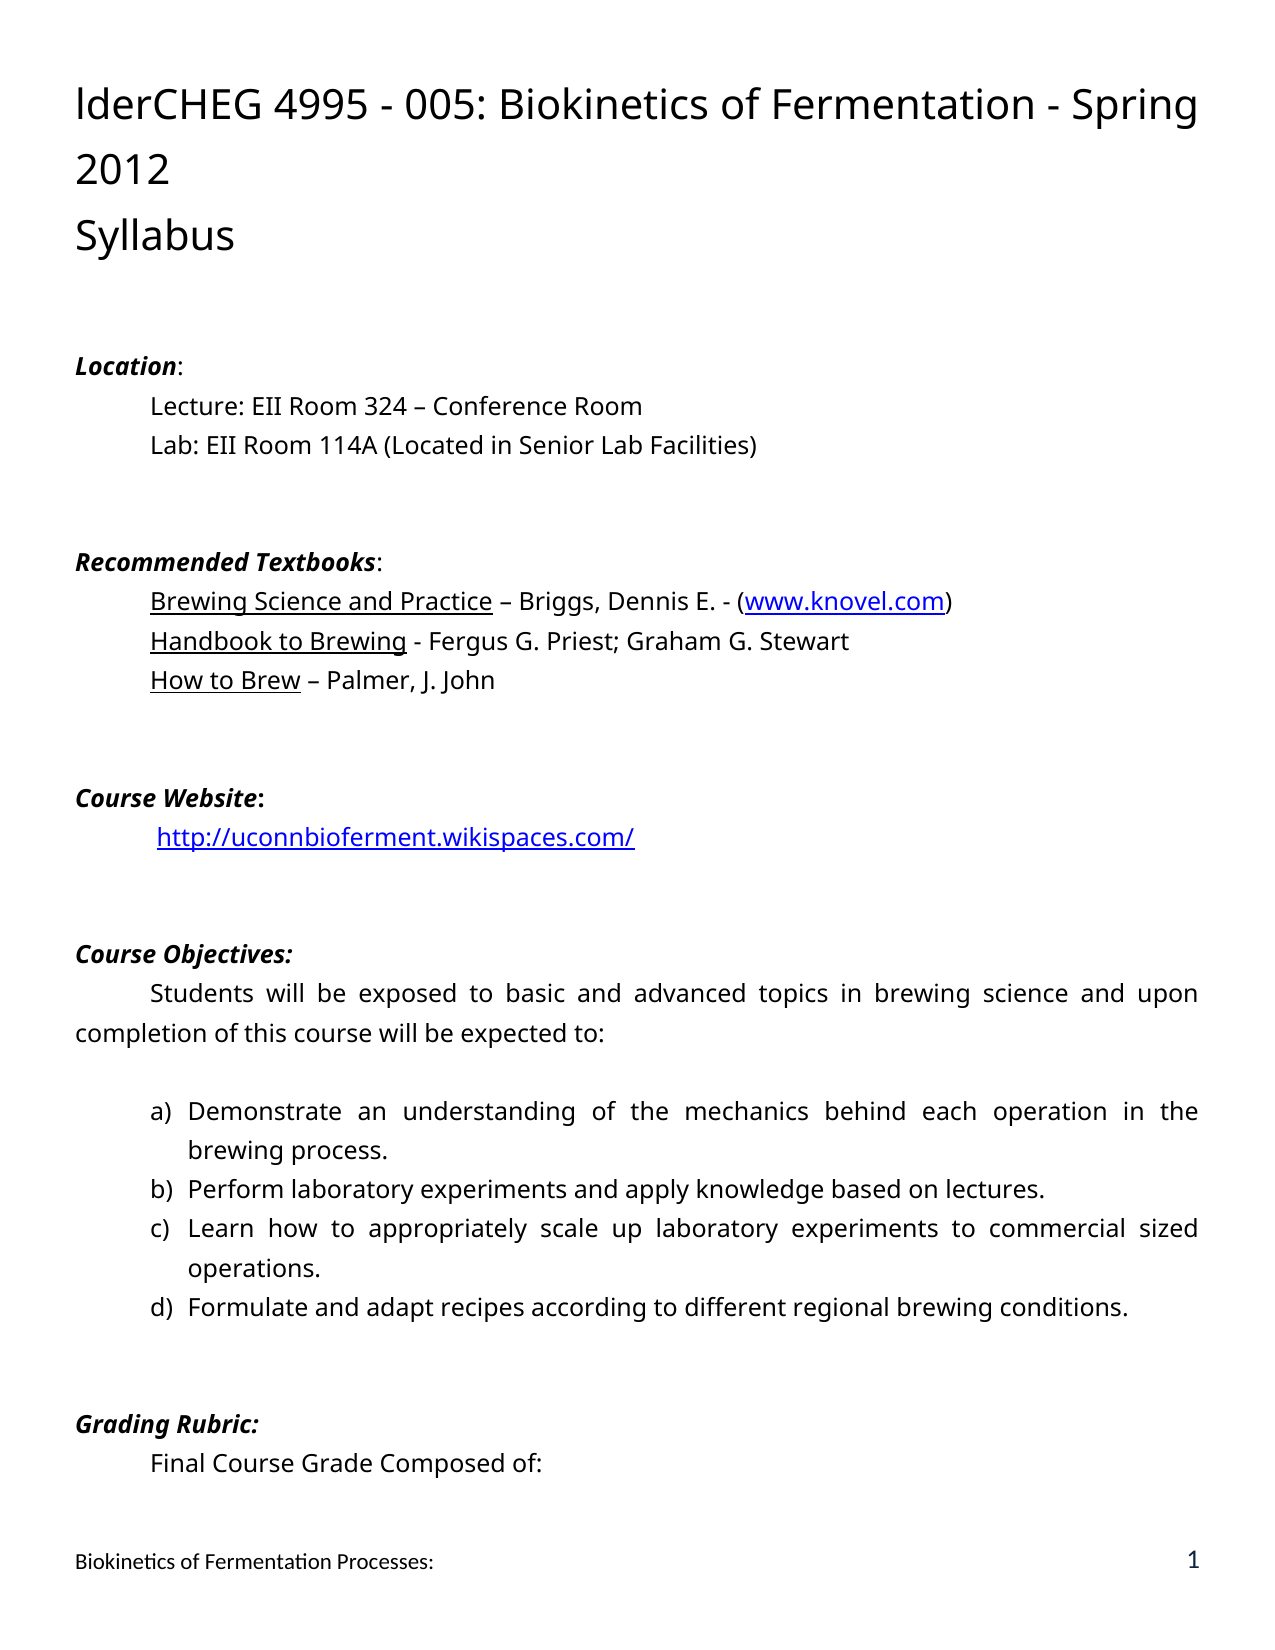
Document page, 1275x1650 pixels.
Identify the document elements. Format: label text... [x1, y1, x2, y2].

text Grading Rubric: [75, 1407, 1200, 1441]
text How to Brew – Palmer, J. John [75, 663, 1200, 697]
text Location: [75, 349, 1200, 383]
text Course Objectives: [75, 937, 1200, 971]
text lderCHEG 4995 - 005: Biokinetics of Fermentation - Spring 2012 [75, 75, 1200, 197]
text Brewing Science and Practice – Briggs, Dennis E. - (www.knovel.com) [75, 584, 1200, 618]
text Course Website: [75, 780, 1200, 814]
text http://uconnbioferment.wikispaces.com/ [75, 819, 1200, 853]
text Final Course Grade Composed of: [75, 1446, 1200, 1480]
text Syllabus [75, 205, 1200, 262]
list Perform laboratory experiments and apply knowledge based on lectures. [150, 1172, 1200, 1206]
text Students will be exposed to basic and advanced topics in brewing science and upon completion of this course will be expected to: [75, 976, 1200, 1049]
text Recommended Textbooks: [75, 545, 1200, 579]
text Lab: EII Room 114A (Located in Senior Lab Facilities) [75, 427, 1200, 461]
text Lecture: EII Room 324 – Conference Room [75, 388, 1200, 422]
list Demonstrate an understanding of the mechanics behind each operation in the brewing process. [150, 1093, 1200, 1167]
list Formulate and adapt recipes according to different regional brewing conditions. [150, 1289, 1200, 1323]
list Learn how to appropriately scale up laboratory experiments to commercial sized operations. [150, 1211, 1200, 1284]
text Handbook to Brewing - Fergus G. Priest; Graham G. Stewart [75, 623, 1200, 657]
